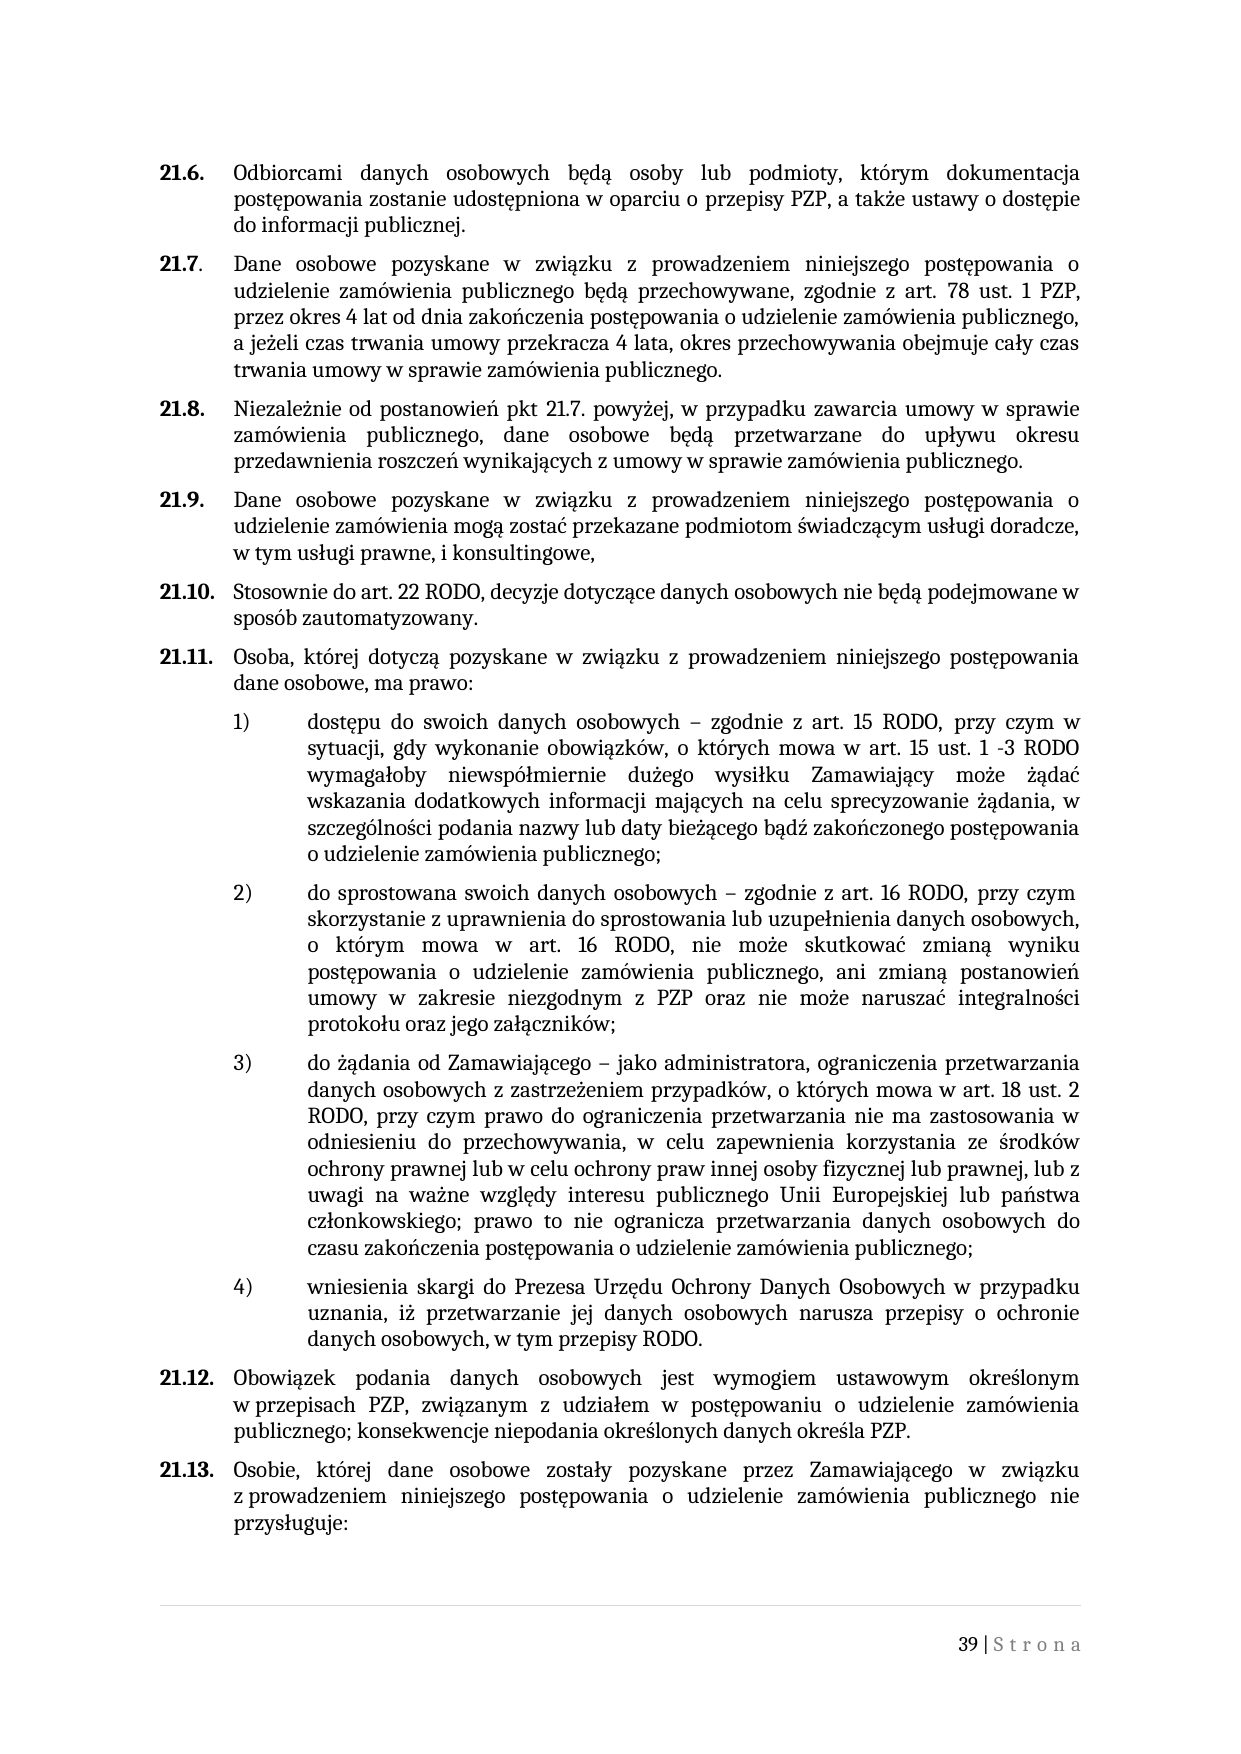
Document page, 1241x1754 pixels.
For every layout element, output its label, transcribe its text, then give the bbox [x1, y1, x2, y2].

list dostępu do swoich danych osobowych – zgodnie z art. 15 RODO, przy czym w sytuacji, gdy wykonanie obowiązków, o których mowa w art. 15 ust. 1 -3 RODO wymagałoby niewspółmiernie dużego wysiłku Zamawiający może żądać wskazania dodatkowych informacji mających na celu sprecyzowanie żądania, w szczególności podania nazwy lub daty bieżącego bądź zakończonego postępowania o udzielenie zamówienia publicznego; [233, 709, 1081, 867]
list wniesienia skargi do Prezesa Urzędu Ochrony Danych Osobowych w przypadku uznania, iż przetwarzanie jej danych osobowych narusza przepisy o ochronie danych osobowych, w tym przepisy RODO. [233, 1273, 1081, 1352]
list do sprostowana swoich danych osobowych – zgodnie z art. 16 RODO, przy czym skorzystanie z uprawnienia do sprostowania lub uzupełnienia danych osobowych, o którym mowa w art. 16 RODO, nie może skutkować zmianą wyniku postępowania o udzielenie zamówienia publicznego, ani zmianą postanowień umowy w zakresie niezgodnym z PZP oraz nie może naruszać integralności protokołu oraz jego załączników; [233, 879, 1081, 1038]
text 21.8. Niezależnie od postanowień pkt 21.7. powyżej, w przypadku zawarcia umowy w sprawie zamówienia publicznego, dane osobowe będą przetwarzane do upływu okresu przedawnienia roszczeń wynikających z umowy w sprawie zamówienia publicznego. [159, 395, 1081, 474]
text 21.10. Stosownie do art. 22 RODO, decyzje dotyczące danych osobowych nie będą podejmowane w sposób zautomatyzowany. [159, 578, 1081, 631]
text 21.11. Osoba, której dotyczą pozyskane w związku z prowadzeniem niniejszego postępowania dane osobowe, ma prawo: [159, 644, 1081, 696]
text 21.9. Dane osobowe pozyskane w związku z prowadzeniem niniejszego postępowania o udzielenie zamówienia mogą zostać przekazane podmiotom świadczącym usługi doradcze, w tym usługi prawne, i konsultingowe, [159, 487, 1081, 566]
text 21.6. Odbiorcami danych osobowych będą osoby lub podmioty, którym dokumentacja postępowania zostanie udostępniona w oparciu o przepisy PZP, a także ustawy o dostępie do informacji publicznej. [159, 159, 1081, 238]
text 21.7. Dane osobowe pozyskane w związku z prowadzeniem niniejszego postępowania o udzielenie zamówienia publicznego będą przechowywane, zgodnie z art. 78 ust. 1 PZP, przez okres 4 lat od dnia zakończenia postępowania o udzielenie zamówienia publicznego, a jeżeli czas trwania umowy przekracza 4 lata, okres przechowywania obejmuje cały czas trwania umowy w sprawie zamówienia publicznego. [159, 251, 1081, 383]
list do żądania od Zamawiającego – jako administratora, ograniczenia przetwarzania danych osobowych z zastrzeżeniem przypadków, o których mowa w art. 18 ust. 2 RODO, przy czym prawo do ograniczenia przetwarzania nie ma zastosowania w odniesieniu do przechowywania, w celu zapewnienia korzystania ze środków ochrony prawnej lub w celu ochrony praw innej osoby fizycznej lub prawnej, lub z uwagi na ważne względy interesu publicznego Unii Europejskiej lub państwa członkowskiego; prawo to nie ogranicza przetwarzania danych osobowych do czasu zakończenia postępowania o udzielenie zamówienia publicznego; [233, 1050, 1081, 1261]
text 21.13. Osobie, której dane osobowe zostały pozyskane przez Zamawiającego w związku z prowadzeniem niniejszego postępowania o udzielenie zamówienia publicznego nie przysługuje: [159, 1457, 1081, 1536]
text 21.12. Obowiązek podania danych osobowych jest wymogiem ustawowym określonym w przepisach PZP, związanym z udziałem w postępowaniu o udzielenie zamówienia publicznego; konsekwencje niepodania określonych danych określa PZP. [159, 1365, 1081, 1444]
